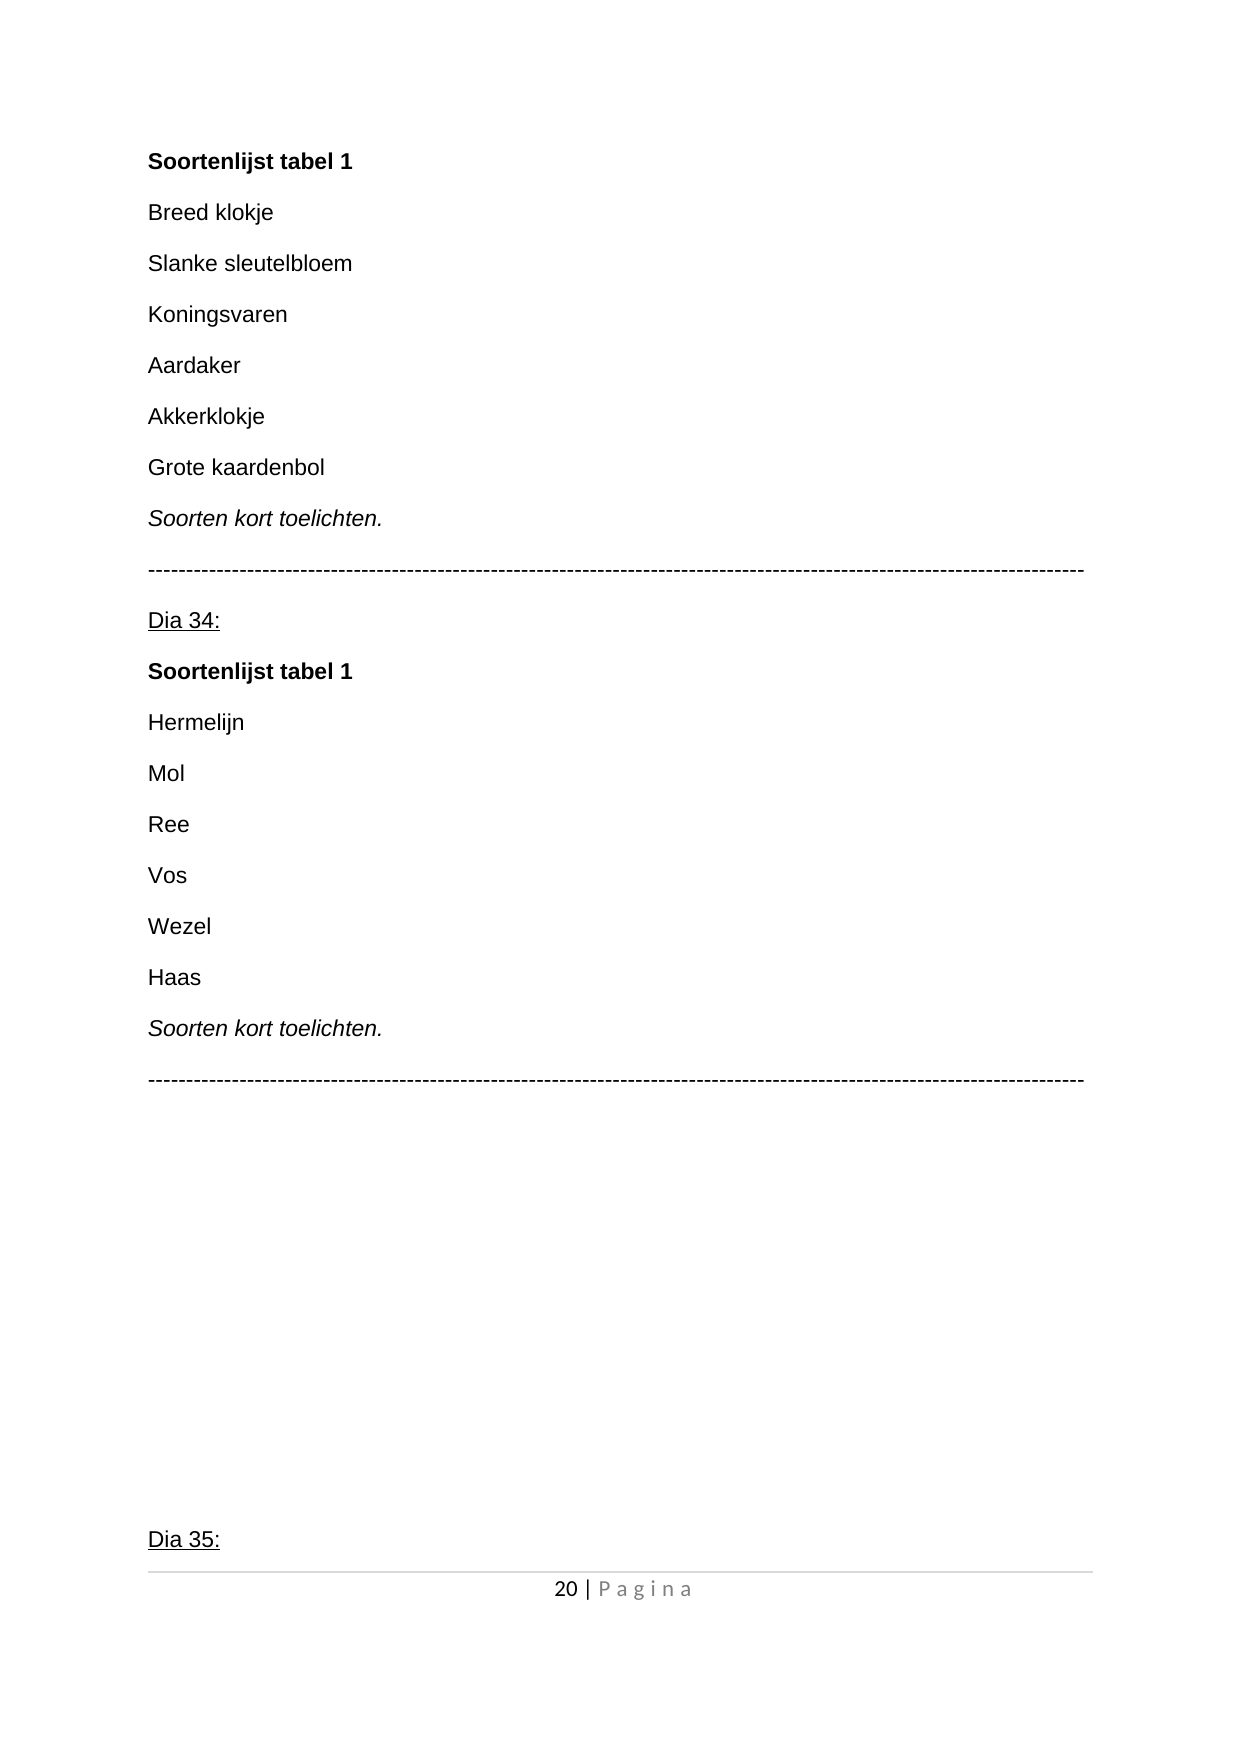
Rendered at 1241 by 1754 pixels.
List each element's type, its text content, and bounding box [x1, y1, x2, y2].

text Haas [148, 964, 1093, 991]
text Soortenlijst tabel 1 [148, 148, 1093, 174]
text Breed klokje [148, 199, 1093, 225]
text Ree [148, 811, 1093, 837]
text Aardaker [148, 352, 1093, 378]
text Soorten kort toelichten. [148, 1015, 1093, 1042]
text Soorten kort toelichten. [148, 505, 1093, 531]
text Soortenlijst tabel 1 [148, 658, 1093, 684]
text Vos [148, 862, 1093, 888]
text Akkerklokje [148, 403, 1093, 429]
text Dia 35: [148, 1526, 1093, 1552]
text Dia 34: [148, 607, 1093, 633]
text Slanke sleutelbloem [148, 250, 1093, 276]
text Mol [148, 760, 1093, 786]
text --------------------------------------------------------------------------------------------------------------------------- [148, 556, 1093, 582]
text --------------------------------------------------------------------------------------------------------------------------- [148, 1066, 1093, 1093]
text Wezel [148, 913, 1093, 939]
text Hermelijn [148, 709, 1093, 735]
text Koningsvaren [148, 301, 1093, 327]
text Grote kaardenbol [148, 454, 1093, 480]
